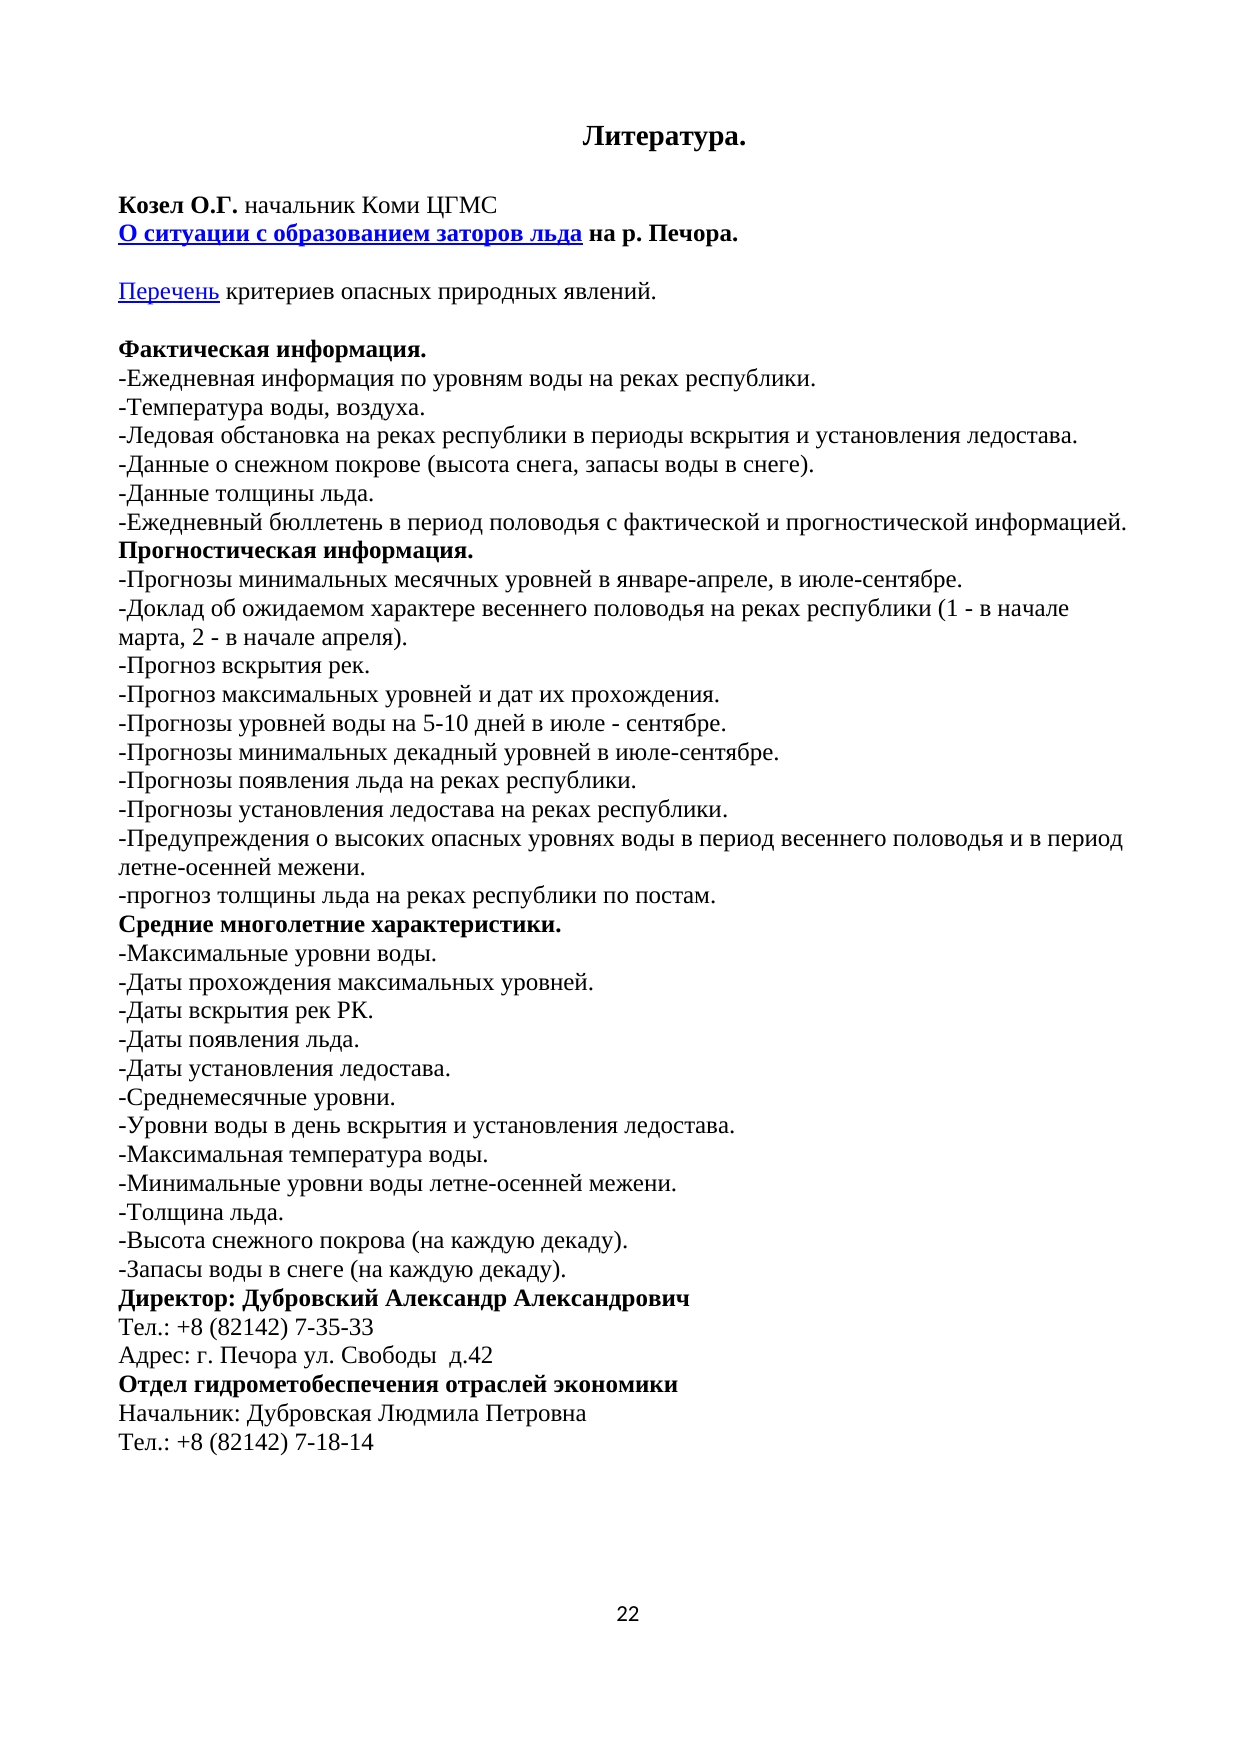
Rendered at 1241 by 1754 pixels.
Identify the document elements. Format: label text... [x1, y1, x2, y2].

text Фактическая информация. -Ежедневная информация по уровням воды на реках республики. -Температура воды, воздуха. -Ледовая обстановка на реках республики в периоды вскрытия и установления ледостава. -Данные о снежном покрове (высота снега, запасы воды в снеге). -Данные толщины льда. -Ежедневный бюллетень в период половодья с фактической и прогностической информацией. Прогностическая информация. -Прогнозы минимальных месячных уровней в январе-апреле, в июле-сентябре. -Доклад об ожидаемом характере весеннего половодья на реках республики (1 - в начале марта, 2 - в начале апреля). -Прогноз вскрытия рек. -Прогноз максимальных уровней и дат их прохождения. -Прогнозы уровней воды на 5-10 дней в июле - сентябре. -Прогнозы минимальных декадный уровней в июле-сентябре. -Прогнозы появления льда на реках республики. -Прогнозы установления ледостава на реках республики. -Предупреждения о высоких опасных уровнях воды в период весеннего половодья и в период летне-осенней межени. -прогноз толщины льда на реках республики по постам. Средние многолетние характеристики. -Максимальные уровни воды. -Даты прохождения максимальных уровней. -Даты вскрытия рек РК. -Даты появления льда. -Даты установления ледостава. -Среднемесячные уровни. -Уровни воды в день вскрытия и установления ледостава. -Максимальная температура воды. -Минимальные уровни воды летне-осенней межени. -Толщина льда. -Высота снежного покрова (на каждую декаду). -Запасы воды в снеге (на каждую декаду). [118, 334, 1137, 1283]
text Литература. [118, 118, 1137, 152]
text Перечень критериев опасных природных явлений. [118, 276, 1137, 305]
text Директор: Дубровский Александр Александрович Тел.: +8 (82142) 7-35-33 Адрес: г. Печора ул. Свободы д.42 Отдел гидрометобеспечения отраслей экономики Начальник: Дубровская Людмила Петровна [118, 1283, 1137, 1427]
text Тел.: +8 (82142) 7-18-14 [118, 1427, 1137, 1456]
text Козел О.Г. начальник Коми ЦГМС О ситуации с образованием заторов льда на р. Печора. [118, 190, 1137, 247]
